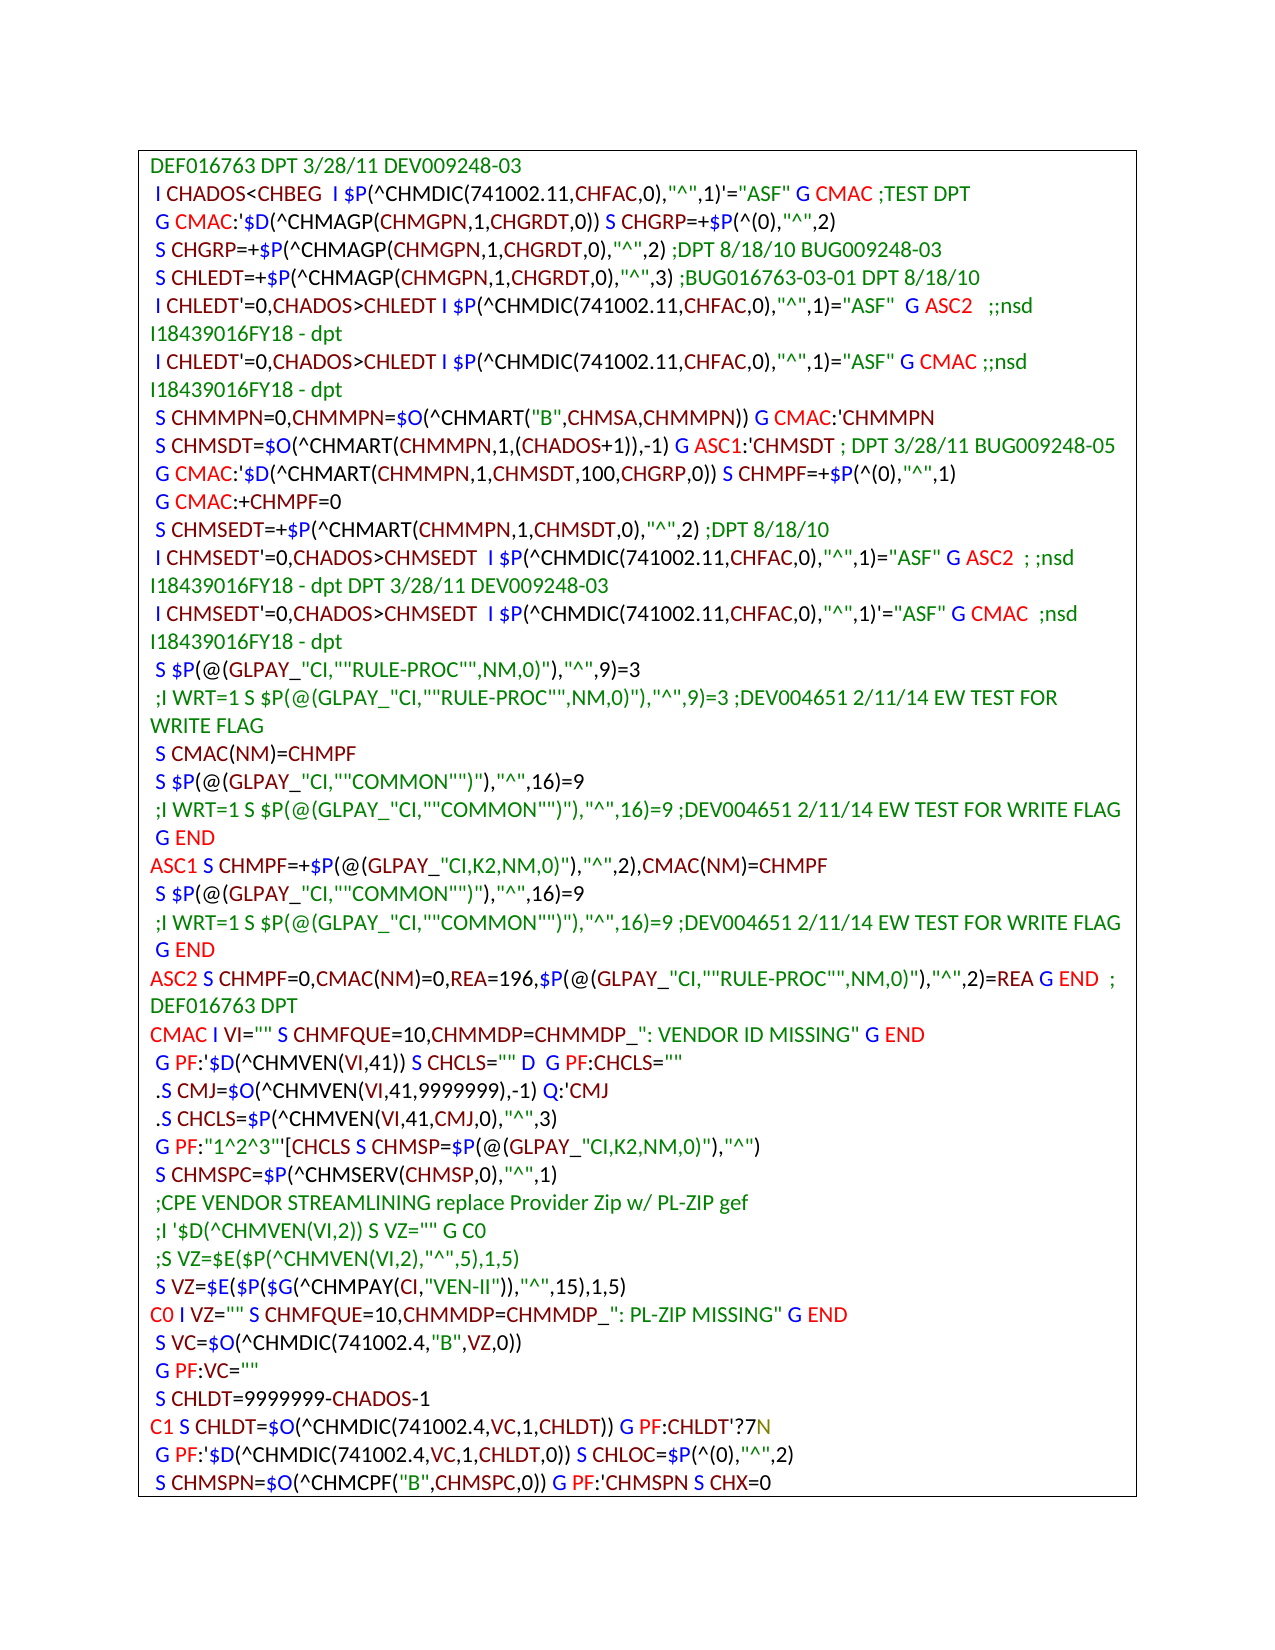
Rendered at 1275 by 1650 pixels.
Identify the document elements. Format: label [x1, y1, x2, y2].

table_header [139, 151, 1136, 1496]
